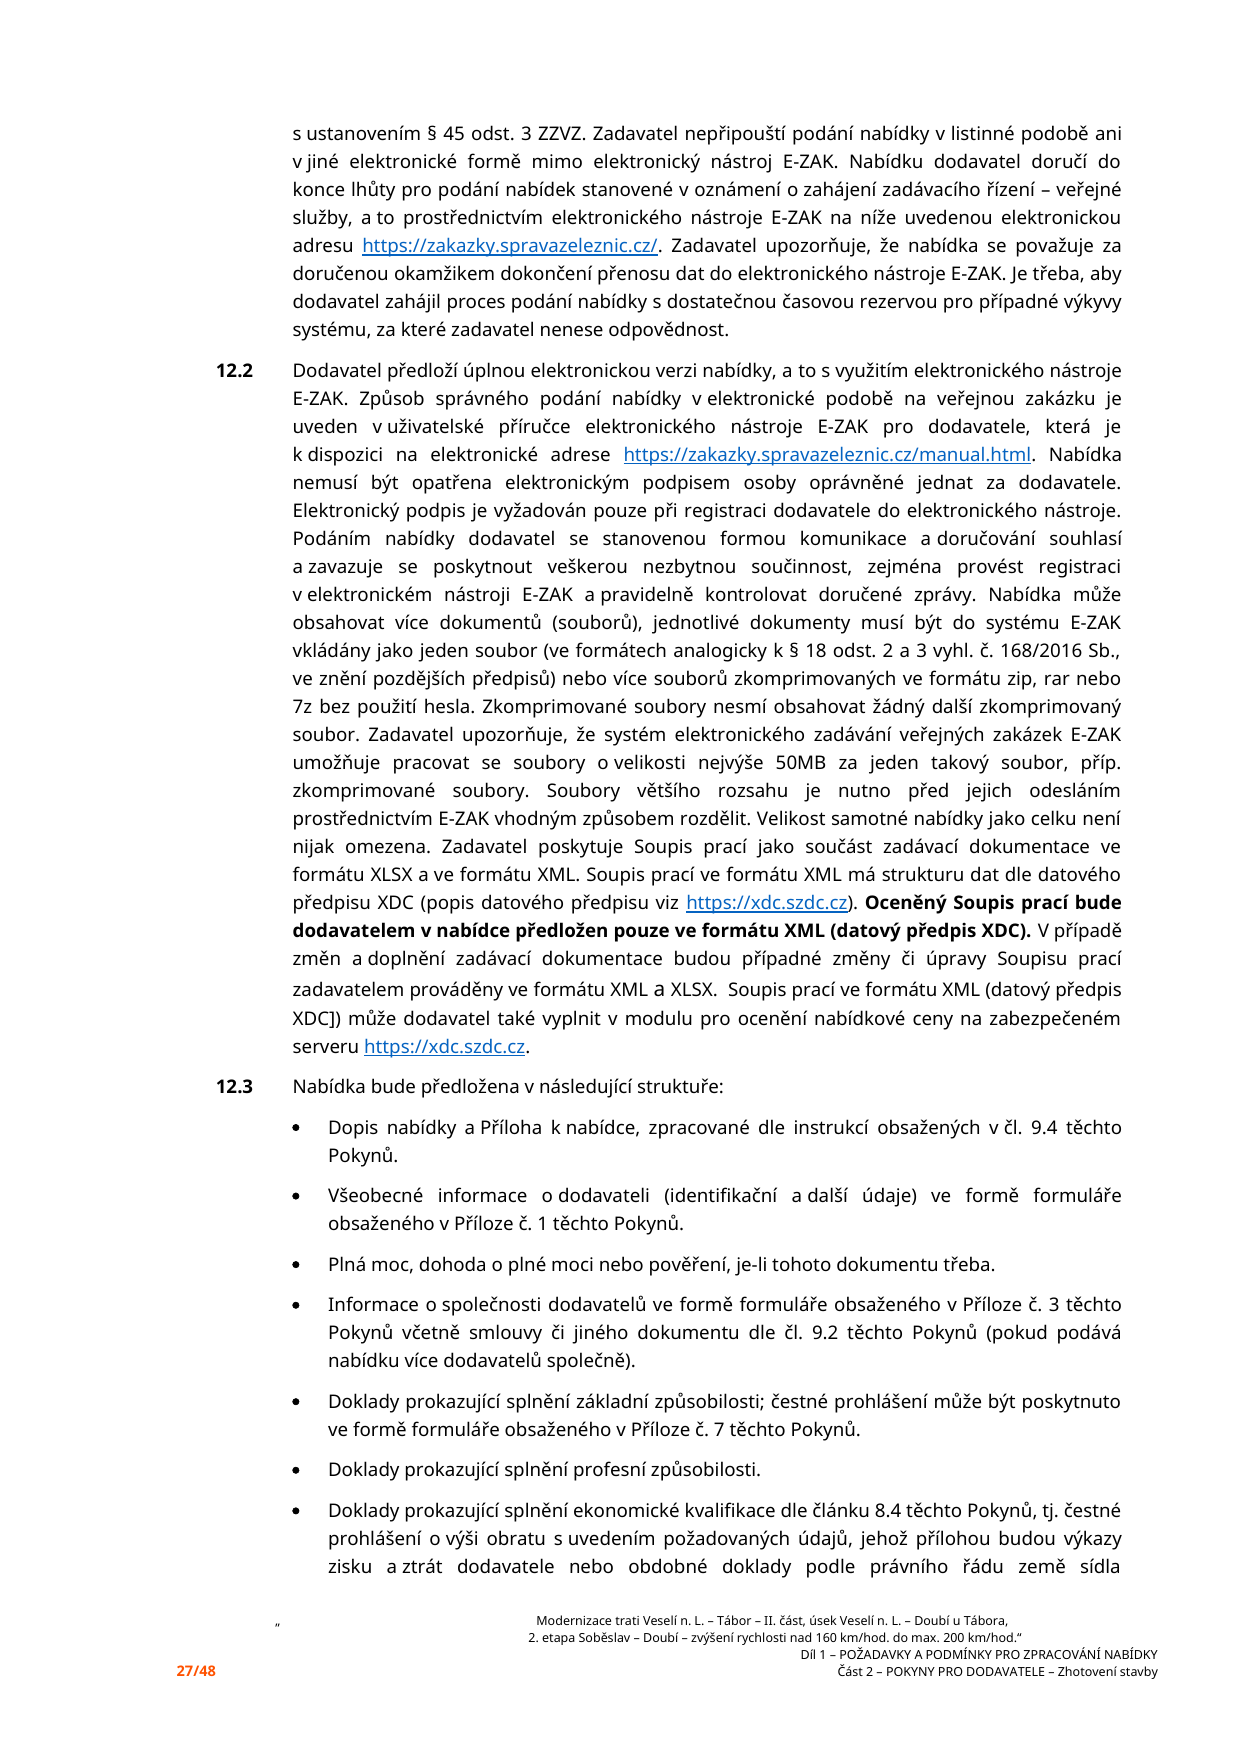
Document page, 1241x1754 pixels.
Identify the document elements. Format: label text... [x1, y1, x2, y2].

text Dopis nabídky a Příloha k nabídce, zpracované dle instrukcí obsažených v čl. 9.4 těchto Pokynů. [292, 1114, 1122, 1168]
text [292, 1497, 1122, 1579]
text Doklady prokazující splnění základní způsobilosti; čestné prohlášení může být poskytnuto ve formě formuláře obsaženého v Příloze č. 7 těchto Pokynů. [292, 1388, 1122, 1442]
text Informace o společnosti dodavatelů ve formě formuláře obsaženého v Příloze č. 3 těchto Pokynů včetně smlouvy či jiného dokumentu dle čl. 9.2 těchto Pokynů (pokud podává nabídku více dodavatelů společně). [292, 1292, 1122, 1373]
text Nabídka bude předložena v následující struktuře: [216, 1073, 1122, 1099]
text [216, 121, 1122, 342]
text Všeobecné informace o dodavateli (identifikační a další údaje) ve formě formuláře obsaženého v Příloze č. 1 těchto Pokynů. [292, 1183, 1122, 1236]
text Doklady prokazující splnění profesní způsobilosti. [292, 1457, 1122, 1482]
text Dodavatel předloží úplnou elektronickou verzi nabídky, a to s využitím elektronického nástroje E-ZAK. Způsob správného podání nabídky v elektronické podobě na veřejnou zakázku je uveden v uživatelské příručce elektronického nástroje E-ZAK pro dodavatele, která je k dispozici na elektronické adrese https://zakazky.spravazeleznic.cz/manual.html. Nabídka nemusí být opatřena elektronickým podpisem osoby oprávněné jednat za dodavatele. Elektronický podpis je vyžadován pouze při registraci dodavatele do elektronického nástroje. Podáním nabídky dodavatel se stanovenou formou komunikace a doručování souhlasí a zavazuje se poskytnout veškerou nezbytnou součinnost, zejména provést registraci v elektronickém nástroji E-ZAK a pravidelně kontrolovat doručené zprávy. Nabídka může obsahovat více dokumentů (souborů), jednotlivé dokumenty musí být do systému E-ZAK vkládány jako jeden soubor (ve formátech analogicky k § 18 odst. 2 a 3 vyhl. č. 168/2016 Sb., ve znění pozdějších předpisů) nebo více souborů zkomprimovaných ve formátu zip, rar nebo 7z bez použití hesla. Zkomprimované soubory nesmí obsahovat žádný další zkomprimovaný soubor. Zadavatel upozorňuje, že systém elektronického zadávání veřejných zakázek E-ZAK umožňuje pracovat se soubory o velikosti nejvýše 50MB za jeden takový soubor, příp. zkomprimované soubory. Soubory většího rozsahu je nutno před jejich odesláním prostřednictvím E-ZAK vhodným způsobem rozdělit. Velikost samotné nabídky jako celku není nijak omezena. Zadavatel poskytuje Soupis prací jako součást zadávací dokumentace ve formátu XLSX a ve formátu XML. Soupis prací ve formátu XML má strukturu dat dle datového předpisu XDC (popis datového předpisu viz https://xdc.szdc.cz). Oceněný Soupis prací bude dodavatelem v nabídce předložen pouze ve formátu XML (datový předpis XDC). V případě změn a doplnění zadávací dokumentace budou případné změny či úpravy Soupisu prací zadavatelem prováděny ve formátu XML a XLSX. Soupis prací ve formátu XML (datový předpis XDC]) může dodavatel také vyplnit v modulu pro ocenění nabídkové ceny na zabezpečeném serveru https://xdc.szdc.cz. [216, 357, 1122, 1058]
text Plná moc, dohoda o plné moci nebo pověření, je-li tohoto dokumentu třeba. [292, 1251, 1122, 1277]
